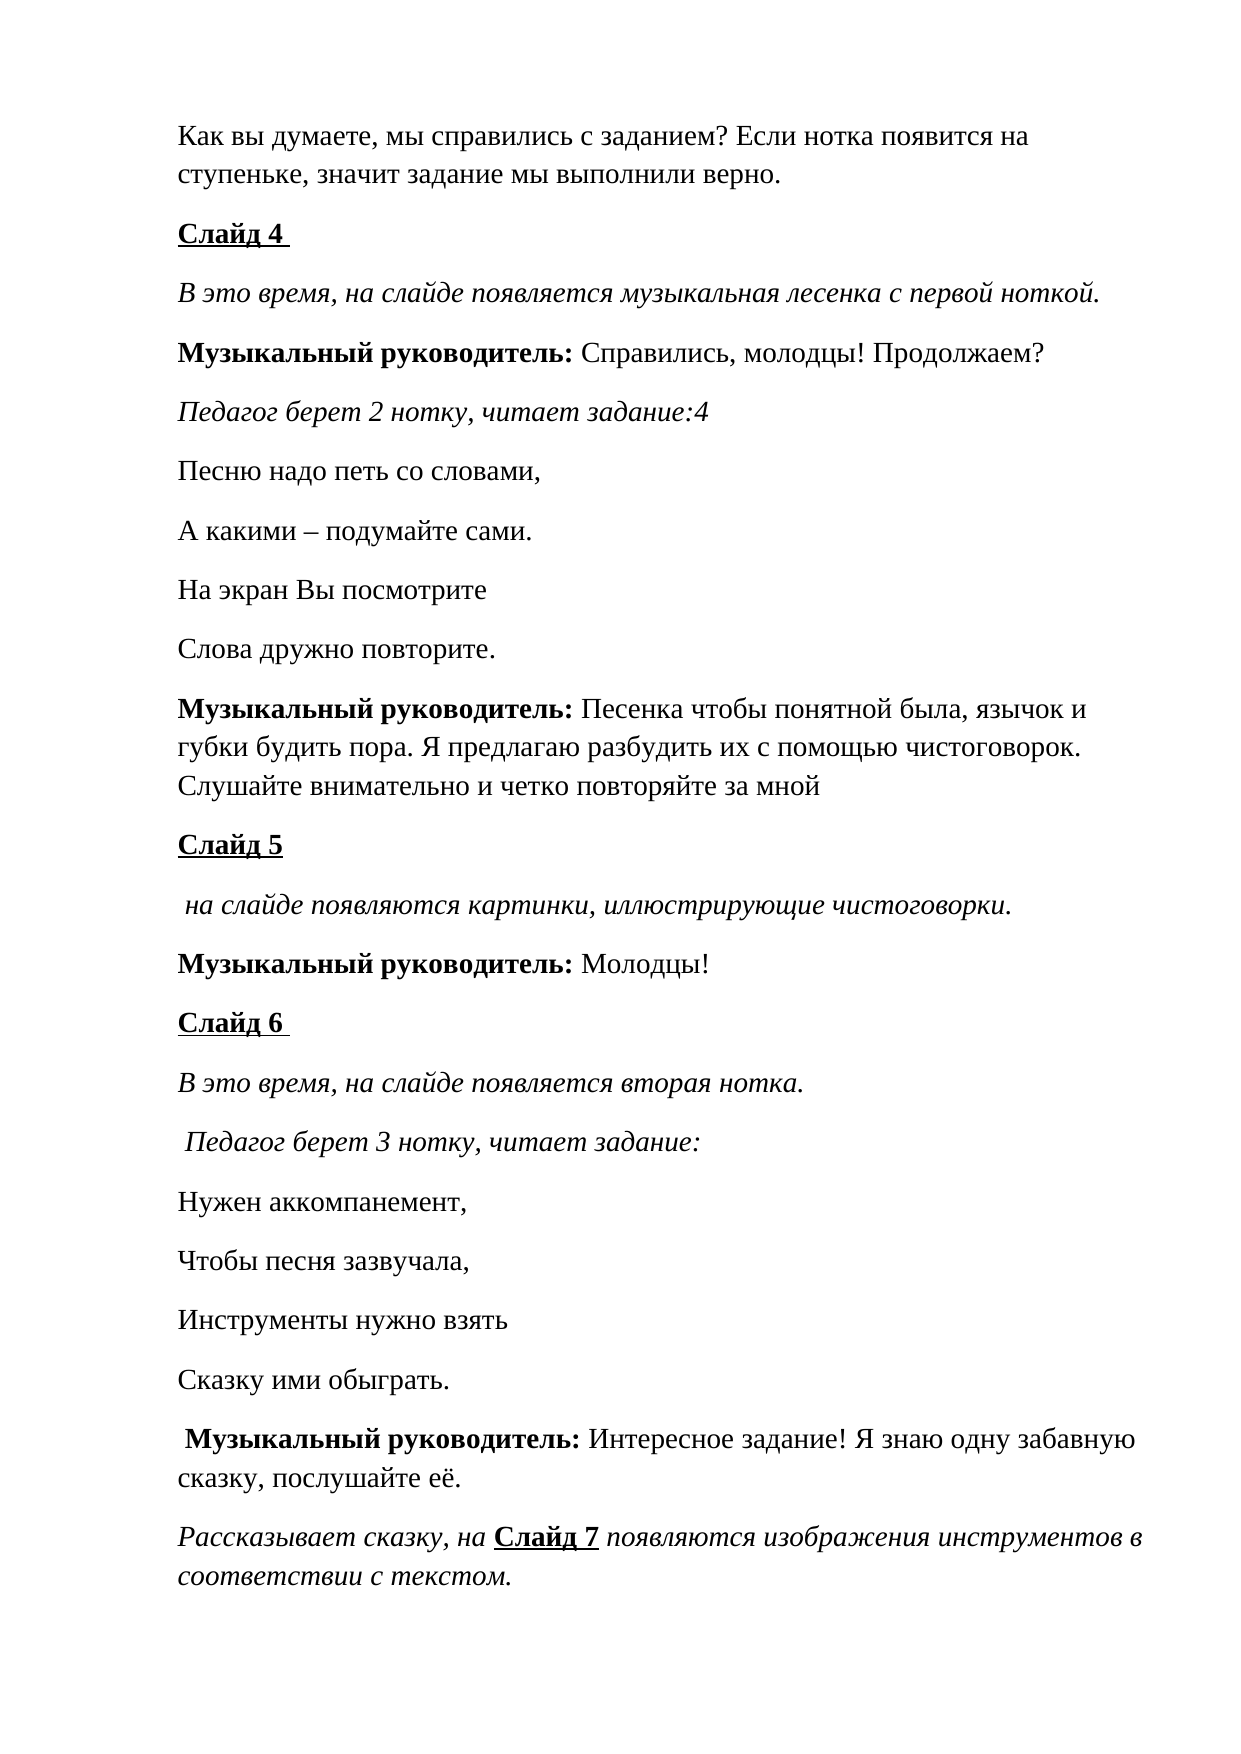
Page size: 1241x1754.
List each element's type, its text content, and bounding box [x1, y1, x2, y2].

text Педагог берет 2 нотку, читает задание:4 [177, 394, 1152, 428]
text Слайд 6 [177, 1006, 1152, 1039]
text А какими – подумайте сами. [177, 513, 1152, 546]
text Слайд 4 [177, 216, 1152, 249]
text В это время, на слайде появляется музыкальная лесенка с первой ноткой. [177, 275, 1152, 309]
text Музыкальный руководитель: Интересное задание! Я знаю одну забавную сказку, послушайте её. [177, 1421, 1152, 1493]
text Рассказывает сказку, на Слайд 7 появляются изображения инструментов в соответствии с текстом. [177, 1519, 1152, 1591]
text В это время, на слайде появляется вторая нотка. [177, 1065, 1152, 1098]
text Инструменты нужно взять [177, 1302, 1152, 1336]
text Педагог берет 3 нотку, читает задание: [177, 1124, 1152, 1158]
text Музыкальный руководитель: Песенка чтобы понятной была, язычок и губки будить пора. Я предлагаю разбудить их с помощью чистоговорок. Слушайте внимательно и четко повторяйте за мной [177, 691, 1152, 802]
text Музыкальный руководитель: Молодцы! [177, 946, 1152, 980]
text Слайд 5 [177, 827, 1152, 861]
text Музыкальный руководитель: Справились, молодцы! Продолжаем? [177, 335, 1152, 368]
text На экран Вы посмотрите [177, 572, 1152, 606]
text на слайде появляются картинки, иллюстрирующие чистоговорки. [177, 887, 1152, 920]
text Песню надо петь со словами, [177, 453, 1152, 487]
text Как вы думаете, мы справились с заданием? Если нотка появится на ступеньке, значит задание мы выполнили верно. [177, 118, 1152, 190]
text Нужен аккомпанемент, [177, 1184, 1152, 1217]
text Сказку ими обыграть. [177, 1362, 1152, 1395]
text Слова дружно повторите. [177, 632, 1152, 665]
text Чтобы песня зазвучала, [177, 1243, 1152, 1277]
